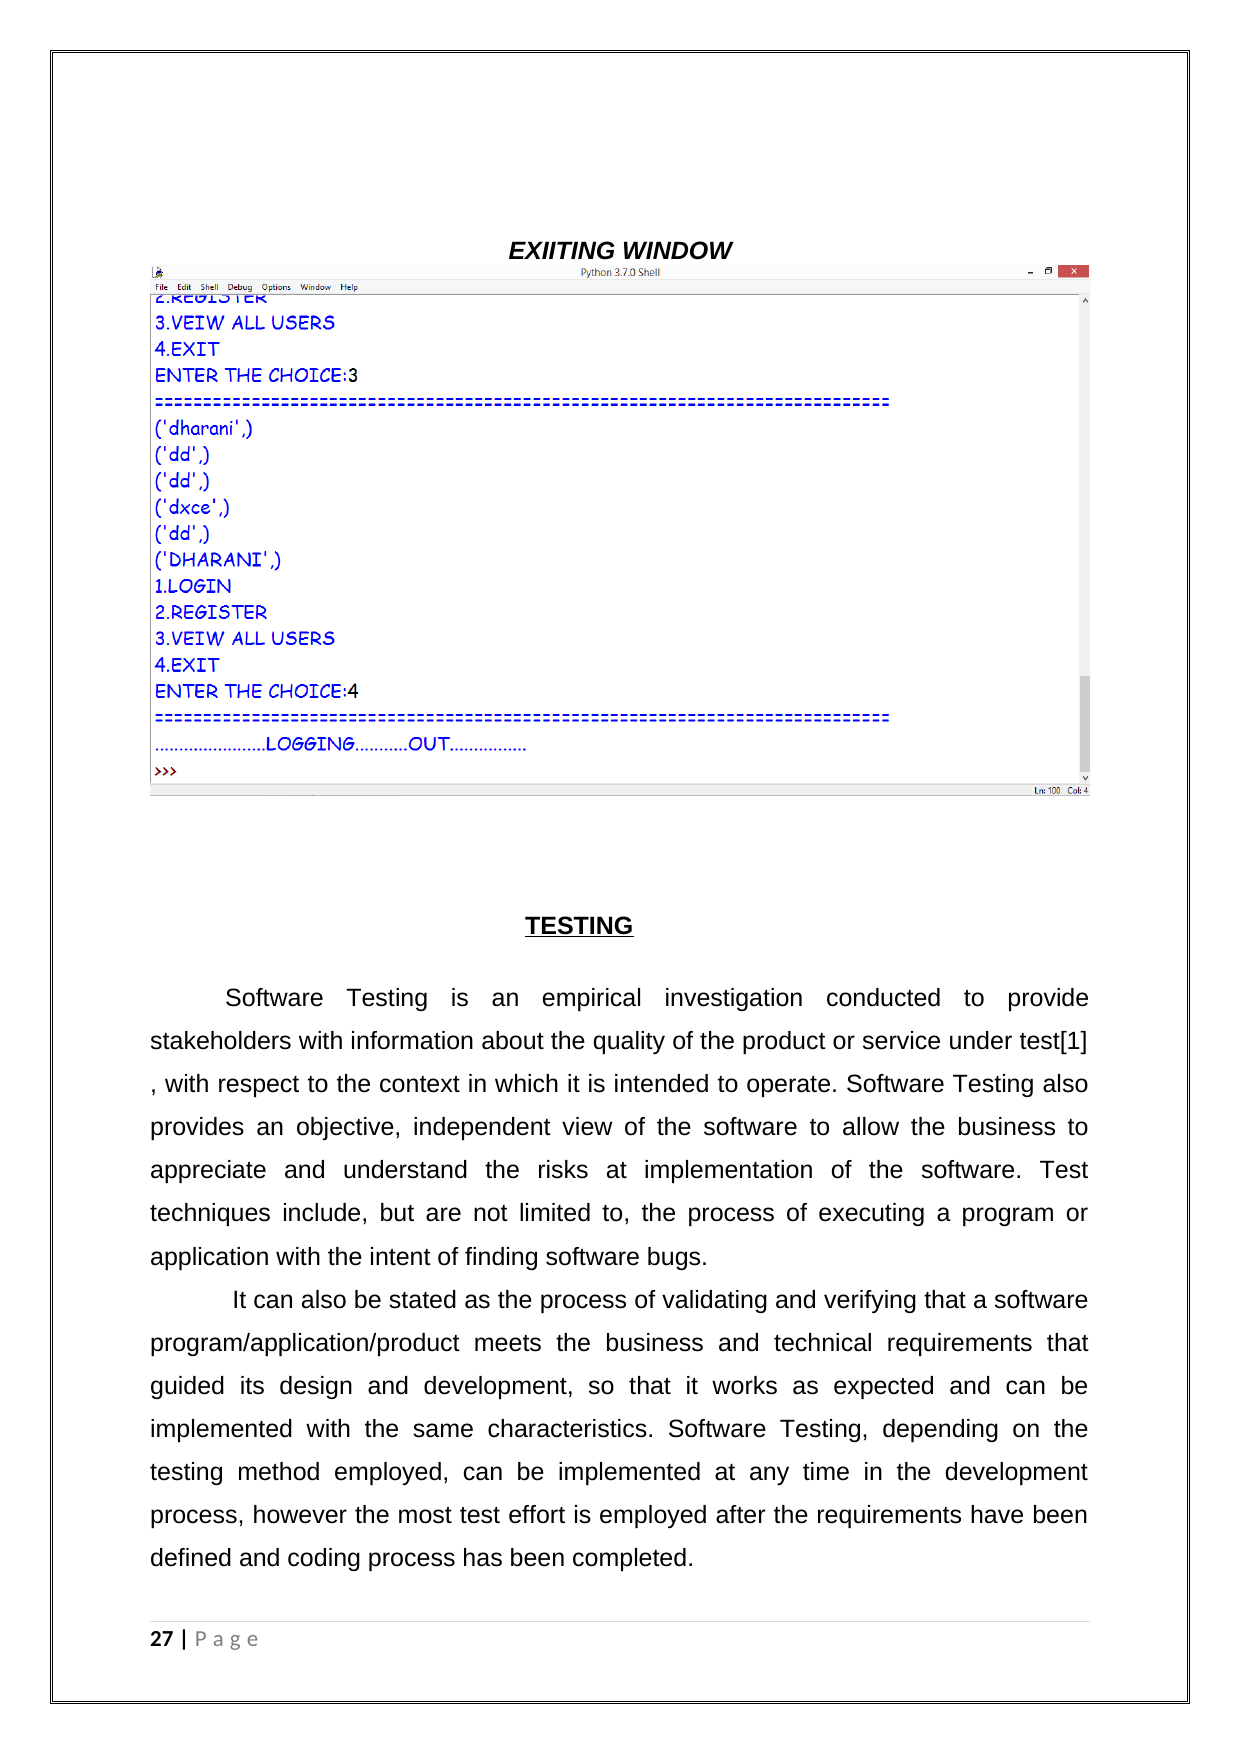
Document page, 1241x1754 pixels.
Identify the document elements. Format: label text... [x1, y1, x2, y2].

picture [150, 265, 1091, 796]
text It can also be stated as the process of validating and verifying that a software program/application/product meets the business and technical requirements that guided its design and development, so that it works as expected and can be implemented with the same characteristics. Software Testing, depending on the testing method employed, can be implemented at any time in the development process, however the most test effort is employed after the requirements have been defined and coding process has been completed. [150, 1284, 1090, 1572]
text EXIITING WINDOW [150, 236, 1090, 265]
text TESTING [450, 911, 1090, 939]
text Software Testing is an empirical investigation conducted to provide stakeholders with information about the quality of the product or service under test[1] , with respect to the context in which it is intended to operate. Software Testing also provides an objective, independent view of the software to allow the business to appreciate and understand the risks at implementation of the software. Test techniques include, but are not limited to, the process of executing a program or application with the intent of finding software bugs. [150, 983, 1090, 1270]
